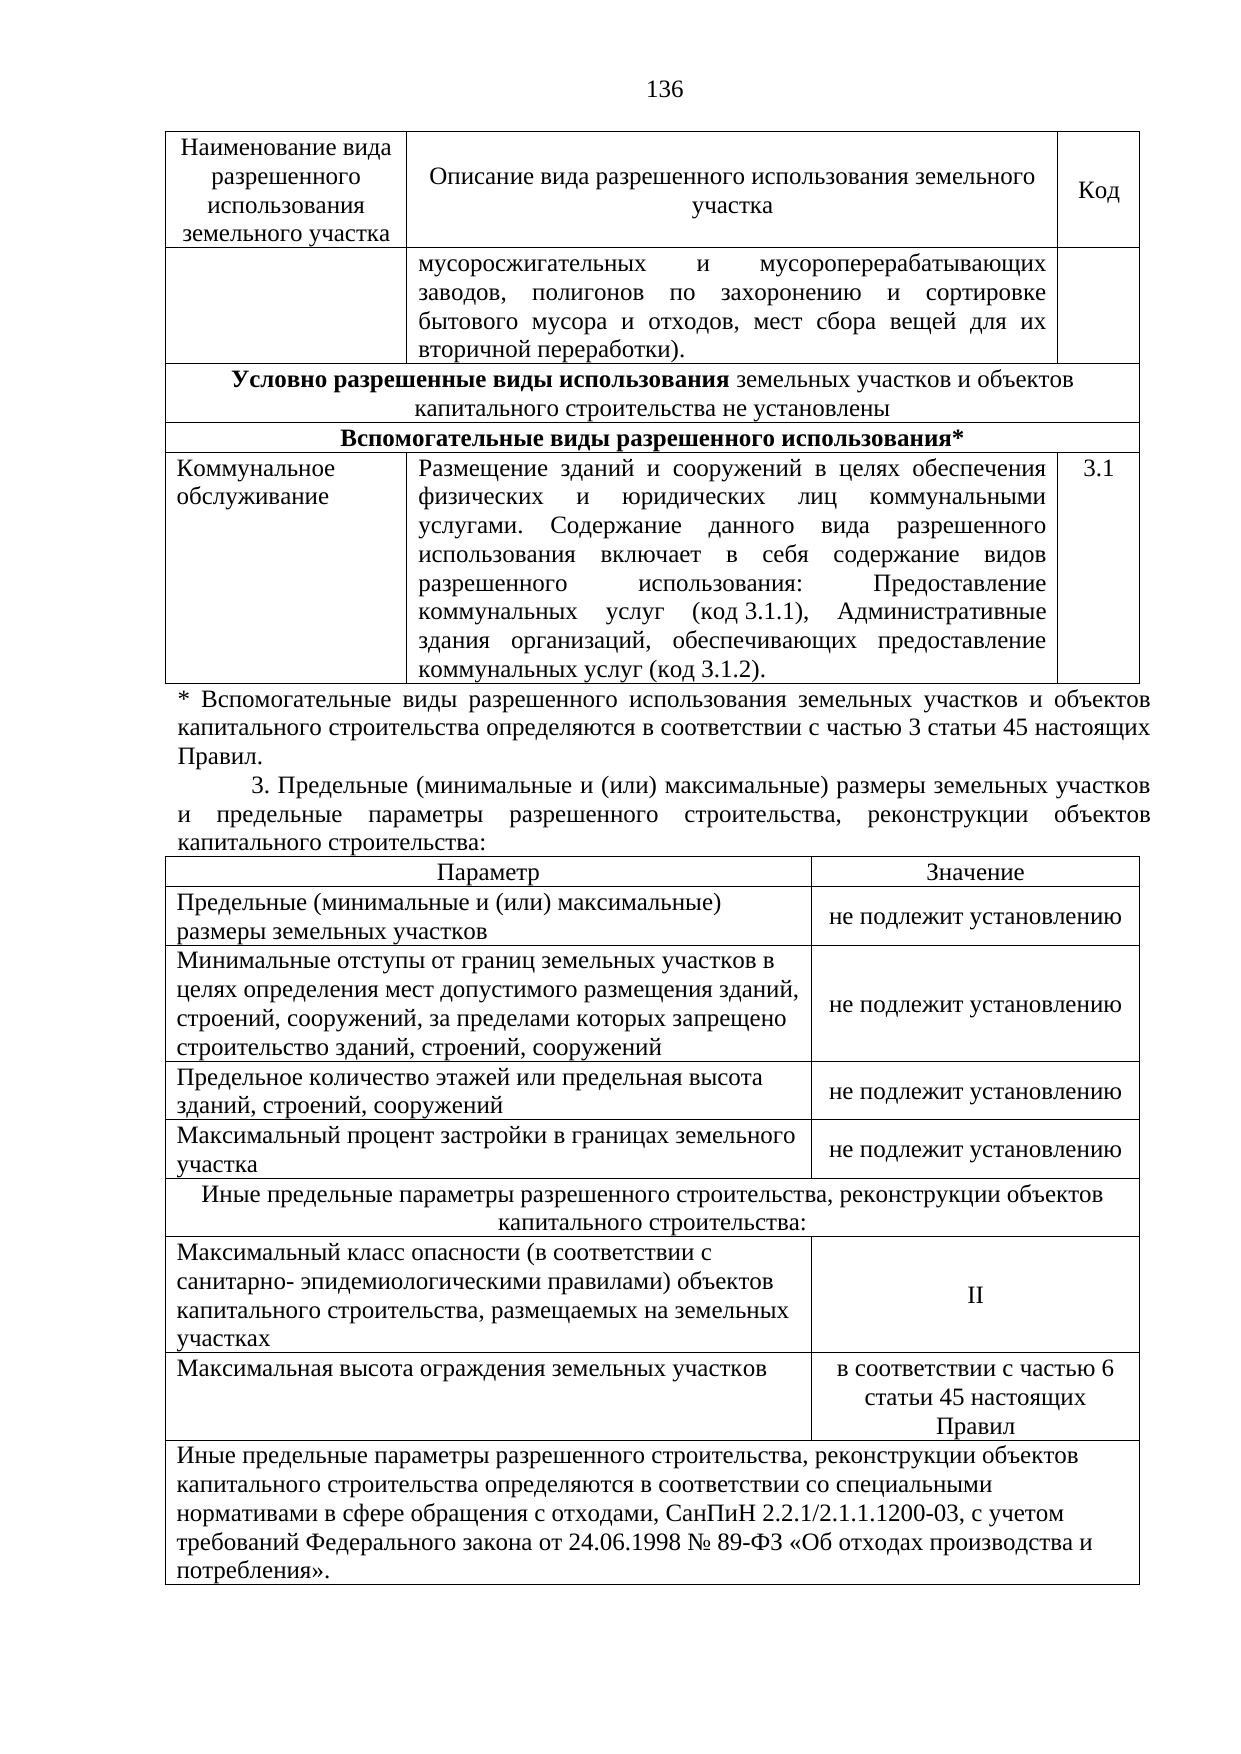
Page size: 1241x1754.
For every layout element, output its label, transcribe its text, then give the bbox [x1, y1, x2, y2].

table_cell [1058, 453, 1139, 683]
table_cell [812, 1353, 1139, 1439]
text * Вспомогательные виды разрешенного использования земельных участков и объектов капитального строительства определяются в соответствии с частью 3 статьи 45 настоящих Правил. [177, 684, 1152, 770]
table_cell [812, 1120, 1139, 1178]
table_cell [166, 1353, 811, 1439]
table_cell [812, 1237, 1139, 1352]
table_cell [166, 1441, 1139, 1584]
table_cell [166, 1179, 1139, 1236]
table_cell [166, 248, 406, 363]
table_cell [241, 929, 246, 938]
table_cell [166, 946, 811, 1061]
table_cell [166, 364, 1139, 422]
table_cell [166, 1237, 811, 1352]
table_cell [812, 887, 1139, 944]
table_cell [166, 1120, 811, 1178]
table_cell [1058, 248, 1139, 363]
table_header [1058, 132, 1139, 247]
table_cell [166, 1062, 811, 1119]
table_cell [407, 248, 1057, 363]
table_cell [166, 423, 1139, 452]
text 3. Предельные (минимальные и (или) максимальные) размеры земельных участков и предельные параметры разрешенного строительства, реконструкции объектов капитального строительства: [177, 770, 1152, 856]
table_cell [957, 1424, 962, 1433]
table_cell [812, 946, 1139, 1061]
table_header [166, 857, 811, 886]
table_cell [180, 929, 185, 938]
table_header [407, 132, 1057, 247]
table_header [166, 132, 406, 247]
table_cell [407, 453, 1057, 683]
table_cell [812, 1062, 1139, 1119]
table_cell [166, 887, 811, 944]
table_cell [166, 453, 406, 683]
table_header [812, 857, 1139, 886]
